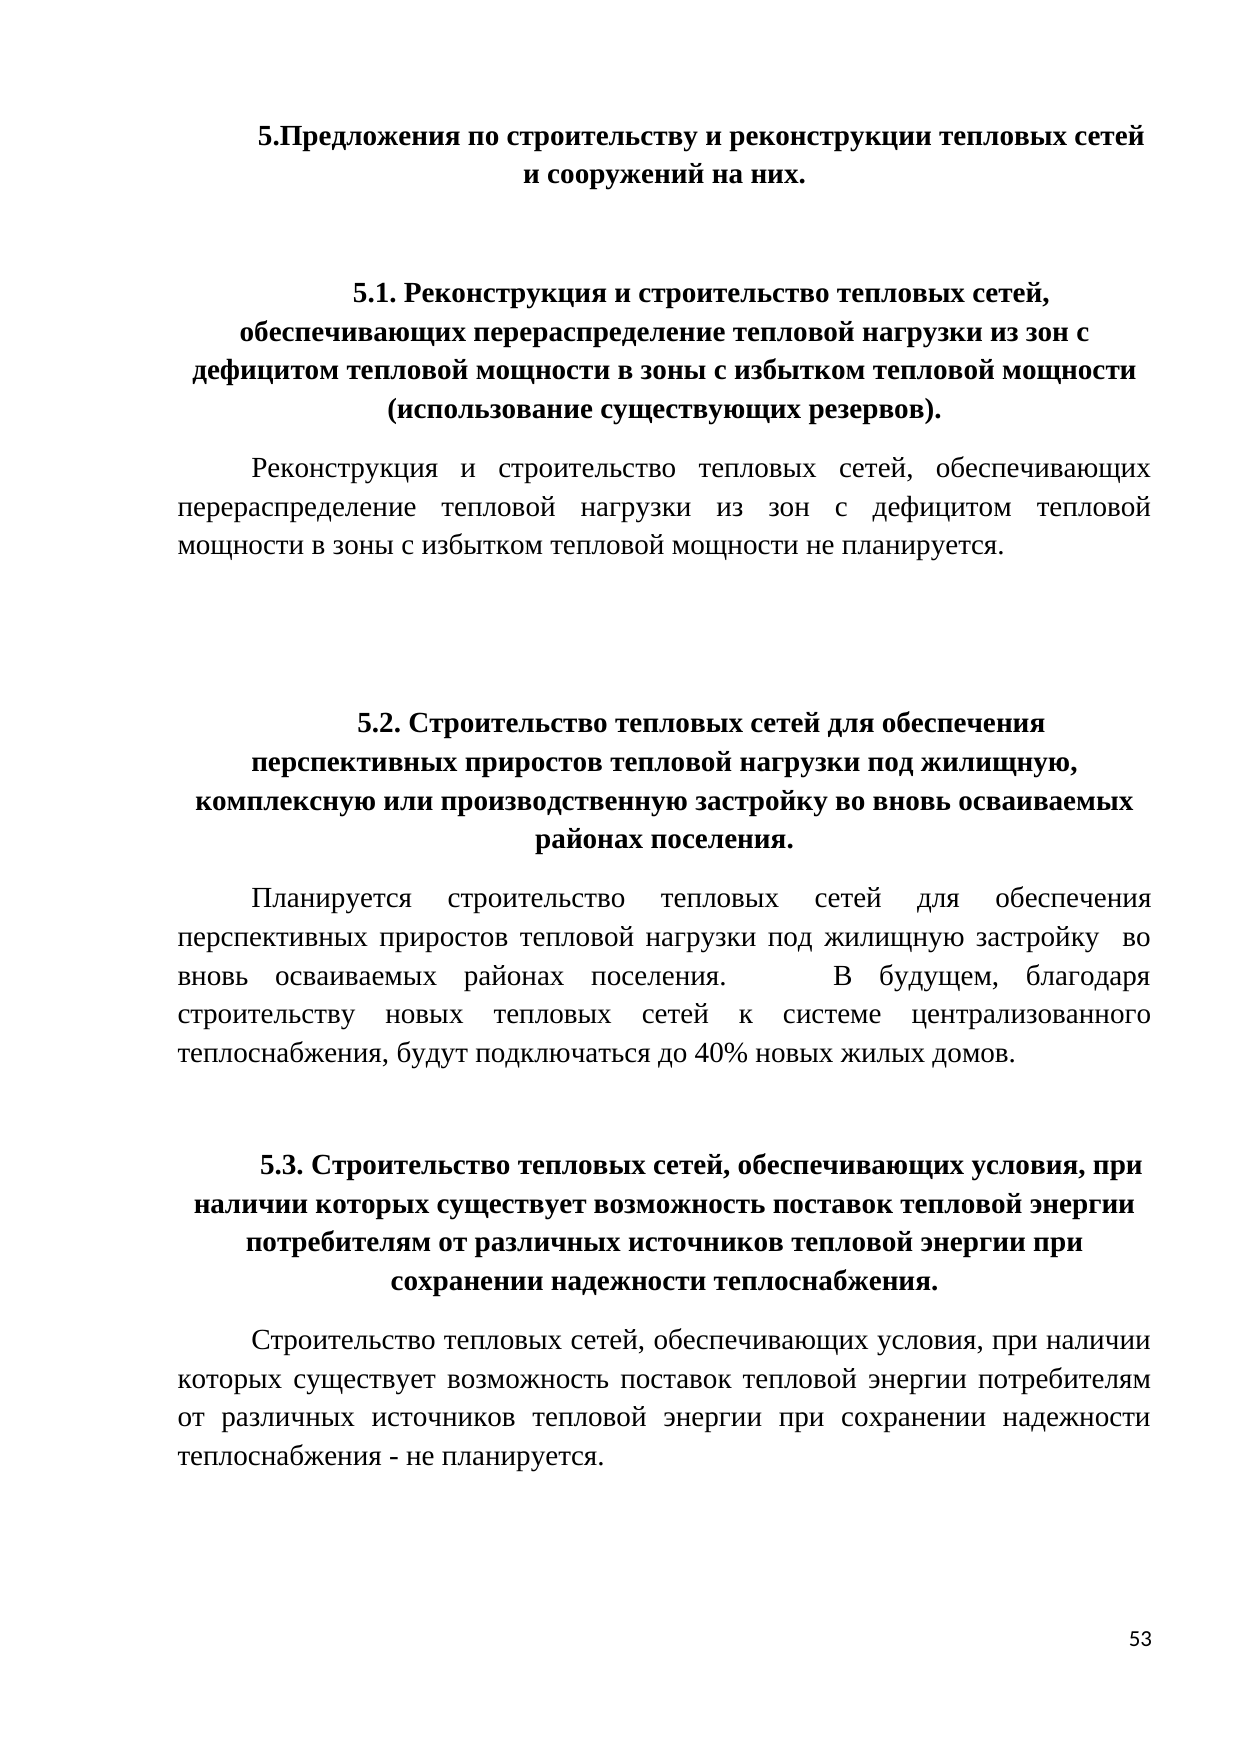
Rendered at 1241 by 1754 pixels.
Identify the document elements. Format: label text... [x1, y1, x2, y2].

text 5.2. Строительство тепловых сетей для обеспечения перспективных приростов тепловой нагрузки под жилищную, комплексную или производственную застройку во вновь осваиваемых районах поселения. [177, 706, 1152, 855]
text Реконструкция и строительство тепловых сетей, обеспечивающих перераспределение тепловой нагрузки из зон с дефицитом тепловой мощности в зоны с избытком тепловой мощности не планируется. [177, 450, 1152, 561]
text Планируется строительство тепловых сетей для обеспечения перспективных приростов тепловой нагрузки под жилищную застройку во вновь осваиваемых районах поселения. В будущем, благодаря строительству новых тепловых сетей к системе централизованного теплоснабжения, будут подключаться до 40% новых жилых домов. [177, 881, 1152, 1068]
text 5.Предложения по строительству и реконструкции тепловых сетей и сооружений на них. [177, 118, 1152, 190]
text Строительство тепловых сетей, обеспечивающих условия, при наличии которых существует возможность поставок тепловой энергии потребителям от различных источников тепловой энергии при сохранении надежности теплоснабжения - не планируется. [177, 1322, 1152, 1471]
text 5.3. Строительство тепловых сетей, обеспечивающих условия, при наличии которых существует возможность поставок тепловой энергии потребителям от различных источников тепловой энергии при сохранении надежности теплоснабжения. [177, 1147, 1152, 1296]
text 5.1. Реконструкция и строительство тепловых сетей, обеспечивающих перераспределение тепловой нагрузки из зон с дефицитом тепловой мощности в зоны с избытком тепловой мощности (использование существующих резервов). [177, 275, 1152, 424]
